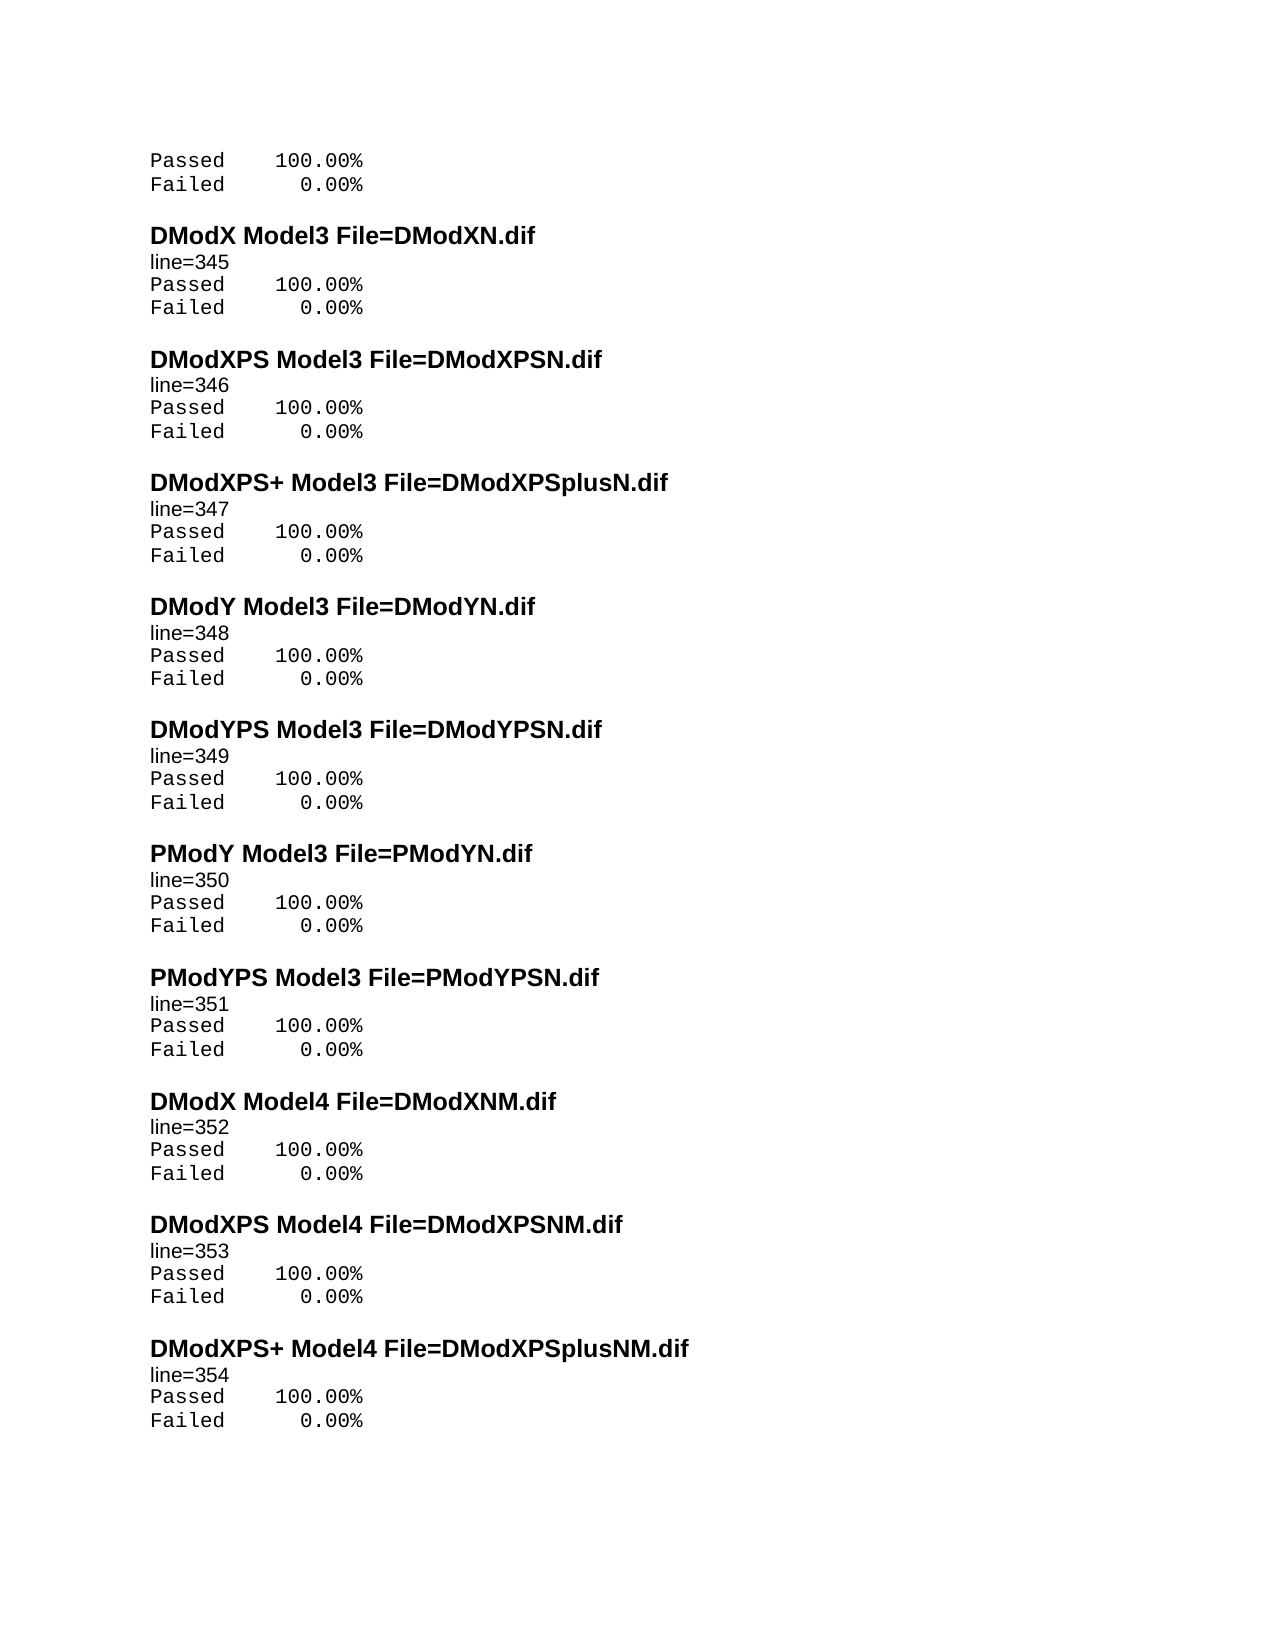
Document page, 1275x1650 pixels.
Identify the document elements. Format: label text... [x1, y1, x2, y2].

text Failed 0.00% [150, 668, 1125, 692]
text Passed 100.00% [150, 274, 1125, 297]
text Passed 100.00% [150, 150, 1125, 174]
text Failed 0.00% [150, 792, 1125, 816]
text line=347 [150, 497, 1125, 521]
text PModY Model3 File=PModYN.dif [150, 839, 1125, 868]
text DModXPS+ Model4 File=DModXPSplusNM.dif [150, 1334, 1125, 1362]
text Passed 100.00% [150, 1016, 1125, 1039]
text Failed 0.00% [150, 421, 1125, 444]
text Failed 0.00% [150, 916, 1125, 939]
text Passed 100.00% [150, 892, 1125, 916]
text line=351 [150, 992, 1125, 1016]
text Failed 0.00% [150, 1410, 1125, 1434]
text Passed 100.00% [150, 521, 1125, 544]
text line=348 [150, 621, 1125, 644]
text Failed 0.00% [150, 1039, 1125, 1063]
text DModX Model3 File=DModXN.dif [150, 221, 1125, 250]
text Failed 0.00% [150, 297, 1125, 321]
text DModYPS Model3 File=DModYPSN.dif [150, 716, 1125, 744]
text PModYPS Model3 File=PModYPSN.dif [150, 963, 1125, 992]
text Passed 100.00% [150, 644, 1125, 668]
text Passed 100.00% [150, 1139, 1125, 1163]
text DModXPS+ Model3 File=DModXPSplusN.dif [150, 468, 1125, 497]
text line=352 [150, 1115, 1125, 1139]
text Failed 0.00% [150, 1163, 1125, 1186]
text line=350 [150, 868, 1125, 892]
text DModXPS Model4 File=DModXPSNM.dif [150, 1210, 1125, 1239]
text DModX Model4 File=DModXNM.dif [150, 1086, 1125, 1115]
text DModXPS Model3 File=DModXPSN.dif [150, 344, 1125, 373]
text line=346 [150, 373, 1125, 397]
text DModY Model3 File=DModYN.dif [150, 592, 1125, 621]
text Passed 100.00% [150, 397, 1125, 421]
text Failed 0.00% [150, 1286, 1125, 1310]
text Passed 100.00% [150, 1386, 1125, 1410]
text Failed 0.00% [150, 174, 1125, 197]
text line=345 [150, 250, 1125, 274]
text Passed 100.00% [150, 1263, 1125, 1286]
text line=354 [150, 1362, 1125, 1386]
text line=349 [150, 744, 1125, 768]
text Failed 0.00% [150, 544, 1125, 568]
text Passed 100.00% [150, 768, 1125, 792]
text line=353 [150, 1239, 1125, 1263]
